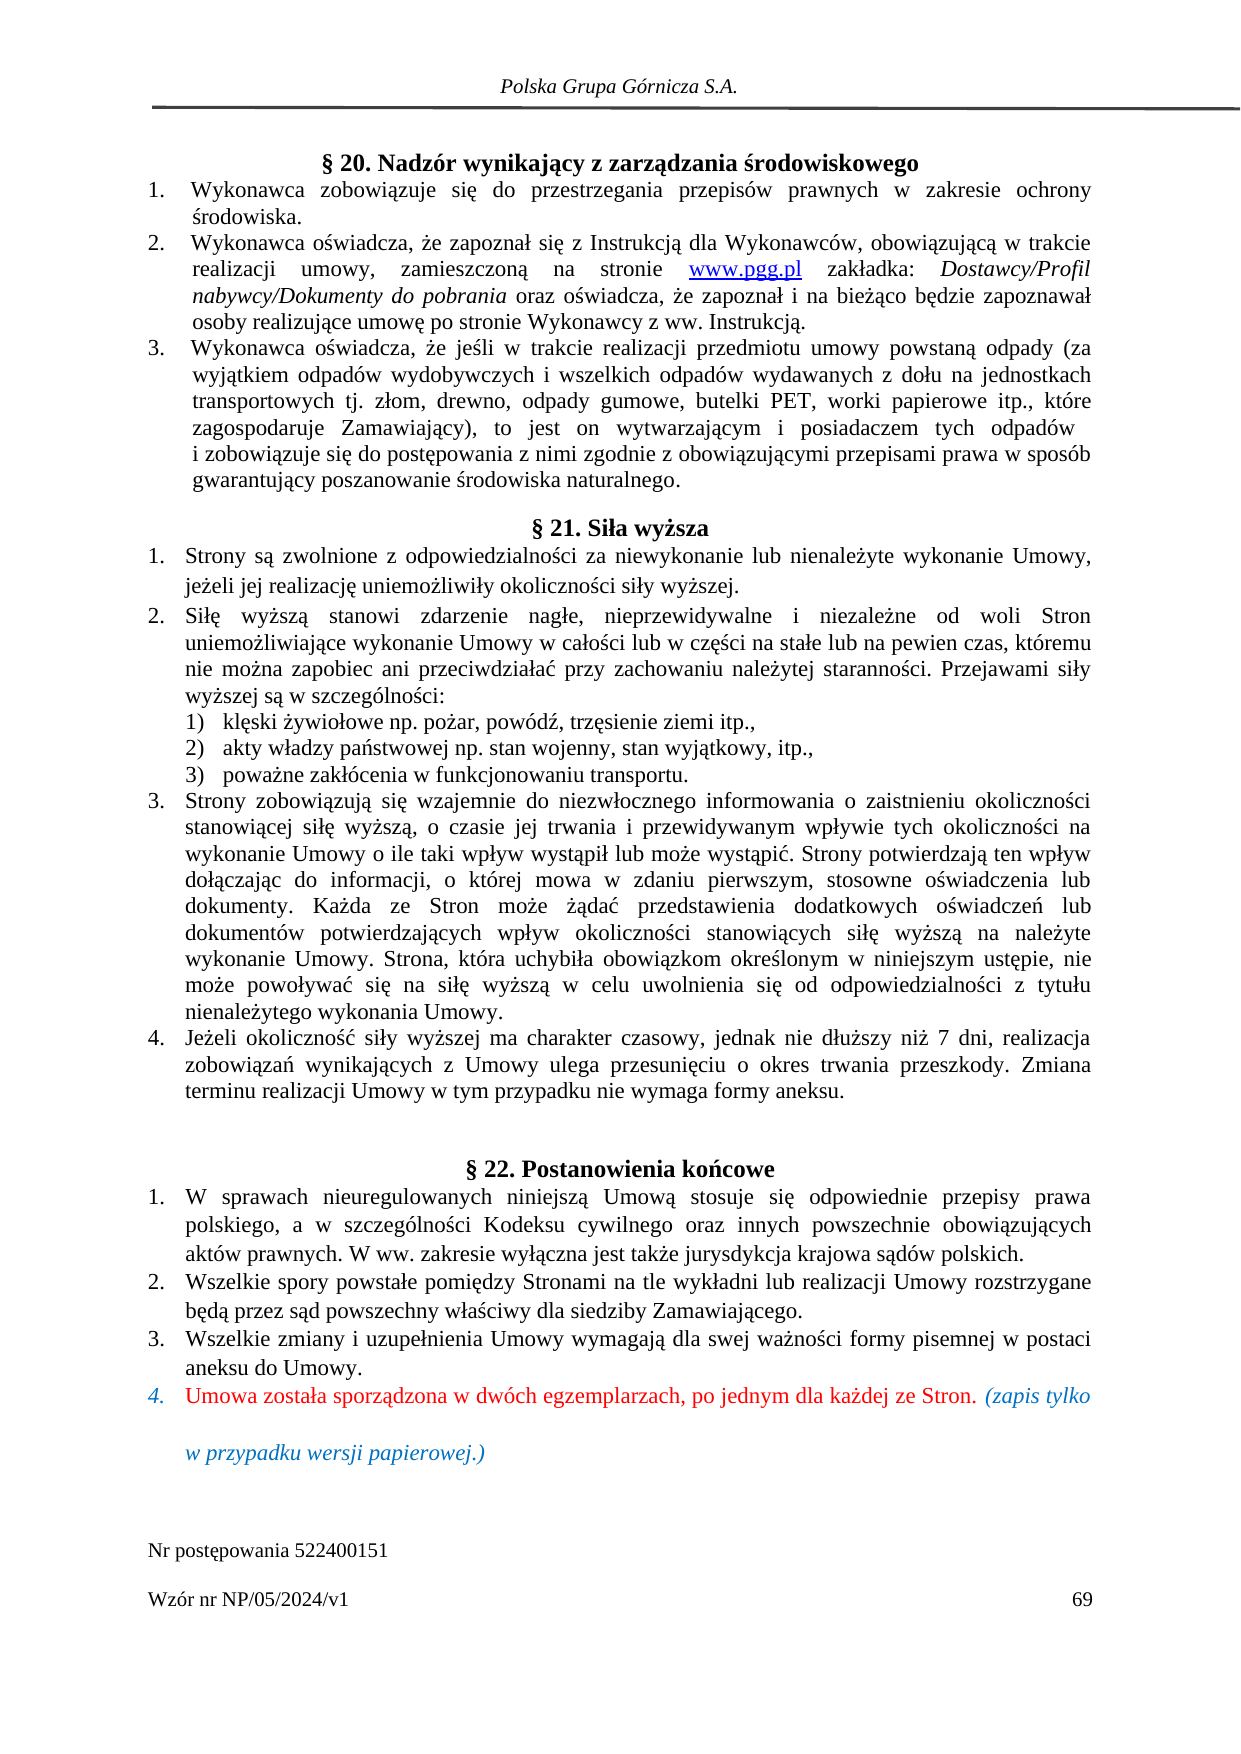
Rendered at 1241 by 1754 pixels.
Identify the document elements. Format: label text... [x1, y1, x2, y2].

list klęski żywiołowe np. pożar, powódź, trzęsienie ziemi itp., [185, 708, 1093, 734]
text 2. Wykonawca oświadcza, że zapoznał się z Instrukcją dla Wykonawców, obowiązującą w trakcie realizacji umowy, zamieszczoną na stronie www.pgg.pl zakładka: Dostawcy/Profil nabywcy/Dokumenty do pobrania oraz oświadcza, że zapoznał i na bieżąco będzie zapoznawał osoby realizujące umowę po stronie Wykonawcy z ww. Instrukcją. [148, 229, 1093, 334]
list Wszelkie spory powstałe pomiędzy Stronami na tle wykładni lub realizacji Umowy rozstrzygane będą przez sąd powszechny właściwy dla siedziby Zamawiającego. [148, 1268, 1093, 1323]
list Umowa została sporządzona w dwóch egzemplarzach, po jednym dla każdej ze Stron. (zapis tylko w przypadku wersji papierowej.) [148, 1382, 1093, 1465]
list Siłę wyższą stanowi zdarzenie nagłe, nieprzewidywalne i niezależne od woli Stron uniemożliwiające wykonanie Umowy w całości lub w części na stałe lub na pewien czas, któremu nie można zapobiec ani przeciwdziałać przy zachowaniu należytej staranności. Przejawami siły wyższej są w szczególności: [148, 603, 1093, 708]
list akty władzy państwowej np. stan wojenny, stan wyjątkowy, itp., [185, 734, 1093, 761]
subtitle § 20. Nadzór wynikający z zarządzania środowiskowego [148, 148, 1093, 176]
subtitle § 21. Siła wyższa [148, 513, 1093, 542]
text 3. Wykonawca oświadcza, że jeśli w trakcie realizacji przedmiotu umowy powstaną odpady (za wyjątkiem odpadów wydobywczych i wszelkich odpadów wydawanych z dołu na jednostkach transportowych tj. złom, drewno, odpady gumowe, butelki PET, worki papierowe itp., które zagospodaruje Zamawiający), to jest on wytwarzającym i posiadaczem tych odpadów i zobowiązuje się do postępowania z nimi zgodnie z obowiązującymi przepisami prawa w sposób gwarantujący poszanowanie środowiska naturalnego. [148, 334, 1093, 493]
list poważne zakłócenia w funkcjonowaniu transportu. [185, 761, 1093, 787]
text 1. Wykonawca zobowiązuje się do przestrzegania przepisów prawnych w zakresie ochrony środowiska. [148, 176, 1093, 229]
list Wszelkie zmiany i uzupełnienia Umowy wymagają dla swej ważności formy pisemnej w postaci aneksu do Umowy. [148, 1325, 1093, 1380]
list Strony zobowiązują się wzajemnie do niezwłocznego informowania o zaistnieniu okoliczności stanowiącej siłę wyższą, o czasie jej trwania i przewidywanym wpływie tych okoliczności na wykonanie Umowy o ile taki wpływ wystąpił lub może wystąpić. Strony potwierdzają ten wpływ dołączając do informacji, o której mowa w zdaniu pierwszym, stosowne oświadczenia lub dokumenty. Każda ze Stron może żądać przedstawienia dodatkowych oświadczeń lub dokumentów potwierdzających wpływ okoliczności stanowiących siłę wyższą na należyte wykonanie Umowy. Strona, która uchybiła obowiązkom określonym w niniejszym ustępie, nie może powoływać się na siłę wyższą w celu uwolnienia się od odpowiedzialności z tytułu nienależytego wykonania Umowy. [148, 787, 1093, 1024]
list W sprawach nieuregulowanych niniejszą Umową stosuje się odpowiednie przepisy prawa polskiego, a w szczególności Kodeksu cywilnego oraz innych powszechnie obowiązujących aktów prawnych. W ww. zakresie wyłączna jest także jurysdykcja krajowa sądów polskich. [148, 1183, 1093, 1266]
list Jeżeli okoliczność siły wyższej ma charakter czasowy, jednak nie dłuższy niż 7 dni, realizacja zobowiązań wynikających z Umowy ulega przesunięciu o okres trwania przeszkody. Zmiana terminu realizacji Umowy w tym przypadku nie wymaga formy aneksu. [148, 1024, 1093, 1103]
subtitle § 22. Postanowienia końcowe [148, 1154, 1093, 1183]
list Strony są zwolnione z odpowiedzialności za niewykonanie lub nienależyte wykonanie Umowy, jeżeli jej realizację uniemożliwiły okoliczności siły wyższej. [148, 542, 1093, 599]
